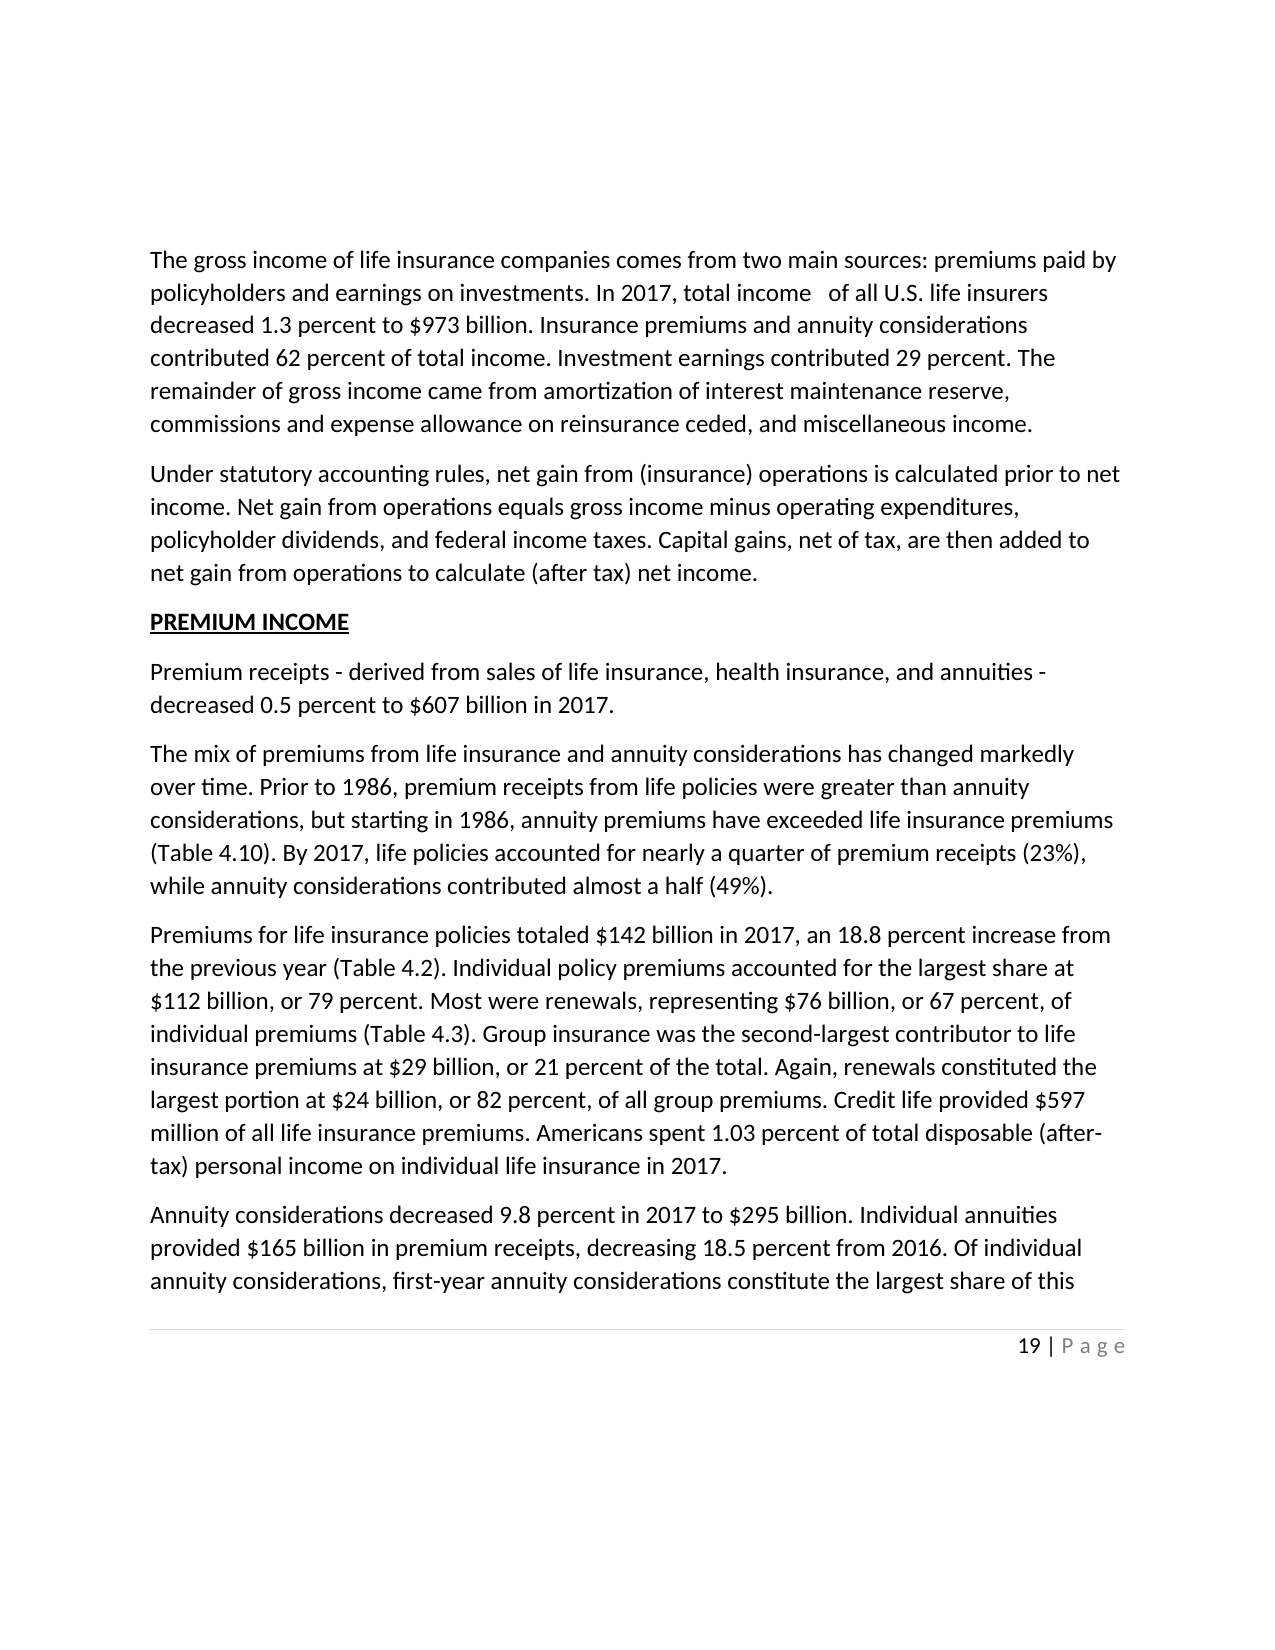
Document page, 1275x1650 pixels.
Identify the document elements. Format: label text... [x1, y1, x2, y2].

text The mix of premiums from life insurance and annuity considerations has changed markedly over time. Prior to 1986, premium receipts from life policies were greater than annuity considerations, but starting in 1986, annuity premiums have exceeded life insurance premiums (Table 4.10). By 2017, life policies accounted for nearly a quarter of premium receipts (23%), while annuity considerations contributed almost a half (49%). [150, 738, 1125, 901]
text Under statutory accounting rules, net gain from (insurance) operations is calculated prior to net income. Net gain from operations equals gross income minus operating expenditures, policyholder dividends, and federal income taxes. Capital gains, net of tax, are then added to net gain from operations to calculate (after tax) net income. [150, 458, 1125, 587]
text Premiums for life insurance policies totaled $142 billion in 2017, an 18.8 percent increase from the previous year (Table 4.2). Individual policy premiums accounted for the largest share at $112 billion, or 79 percent. Most were renewals, representing $76 billion, or 67 percent, of individual premiums (Table 4.3). Group insurance was the second-largest contributor to life insurance premiums at $29 billion, or 21 percent of the total. Again, renewals constituted the largest portion at $24 billion, or 82 percent, of all group premiums. Credit life provided $597 million of all life insurance premiums. Americans spent 1.03 percent of total disposable (after-tax) personal income on individual life insurance in 2017. [150, 919, 1125, 1181]
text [150, 1199, 1125, 1296]
text PREMIUM INCOME [150, 606, 1125, 637]
text Premium receipts - derived from sales of life insurance, health insurance, and annuities - decreased 0.5 percent to $607 billion in 2017. [150, 656, 1125, 719]
text The gross income of life insurance companies comes from two main sources: premiums paid by policyholders and earnings on investments. In 2017, total income of all U.S. life insurers decreased 1.3 percent to $973 billion. Insurance premiums and annuity considerations contributed 62 percent of total income. Investment earnings contributed 29 percent. The remainder of gross income came from amortization of interest maintenance reserve, commissions and expense allowance on reinsurance ceded, and miscellaneous income. [150, 244, 1125, 439]
